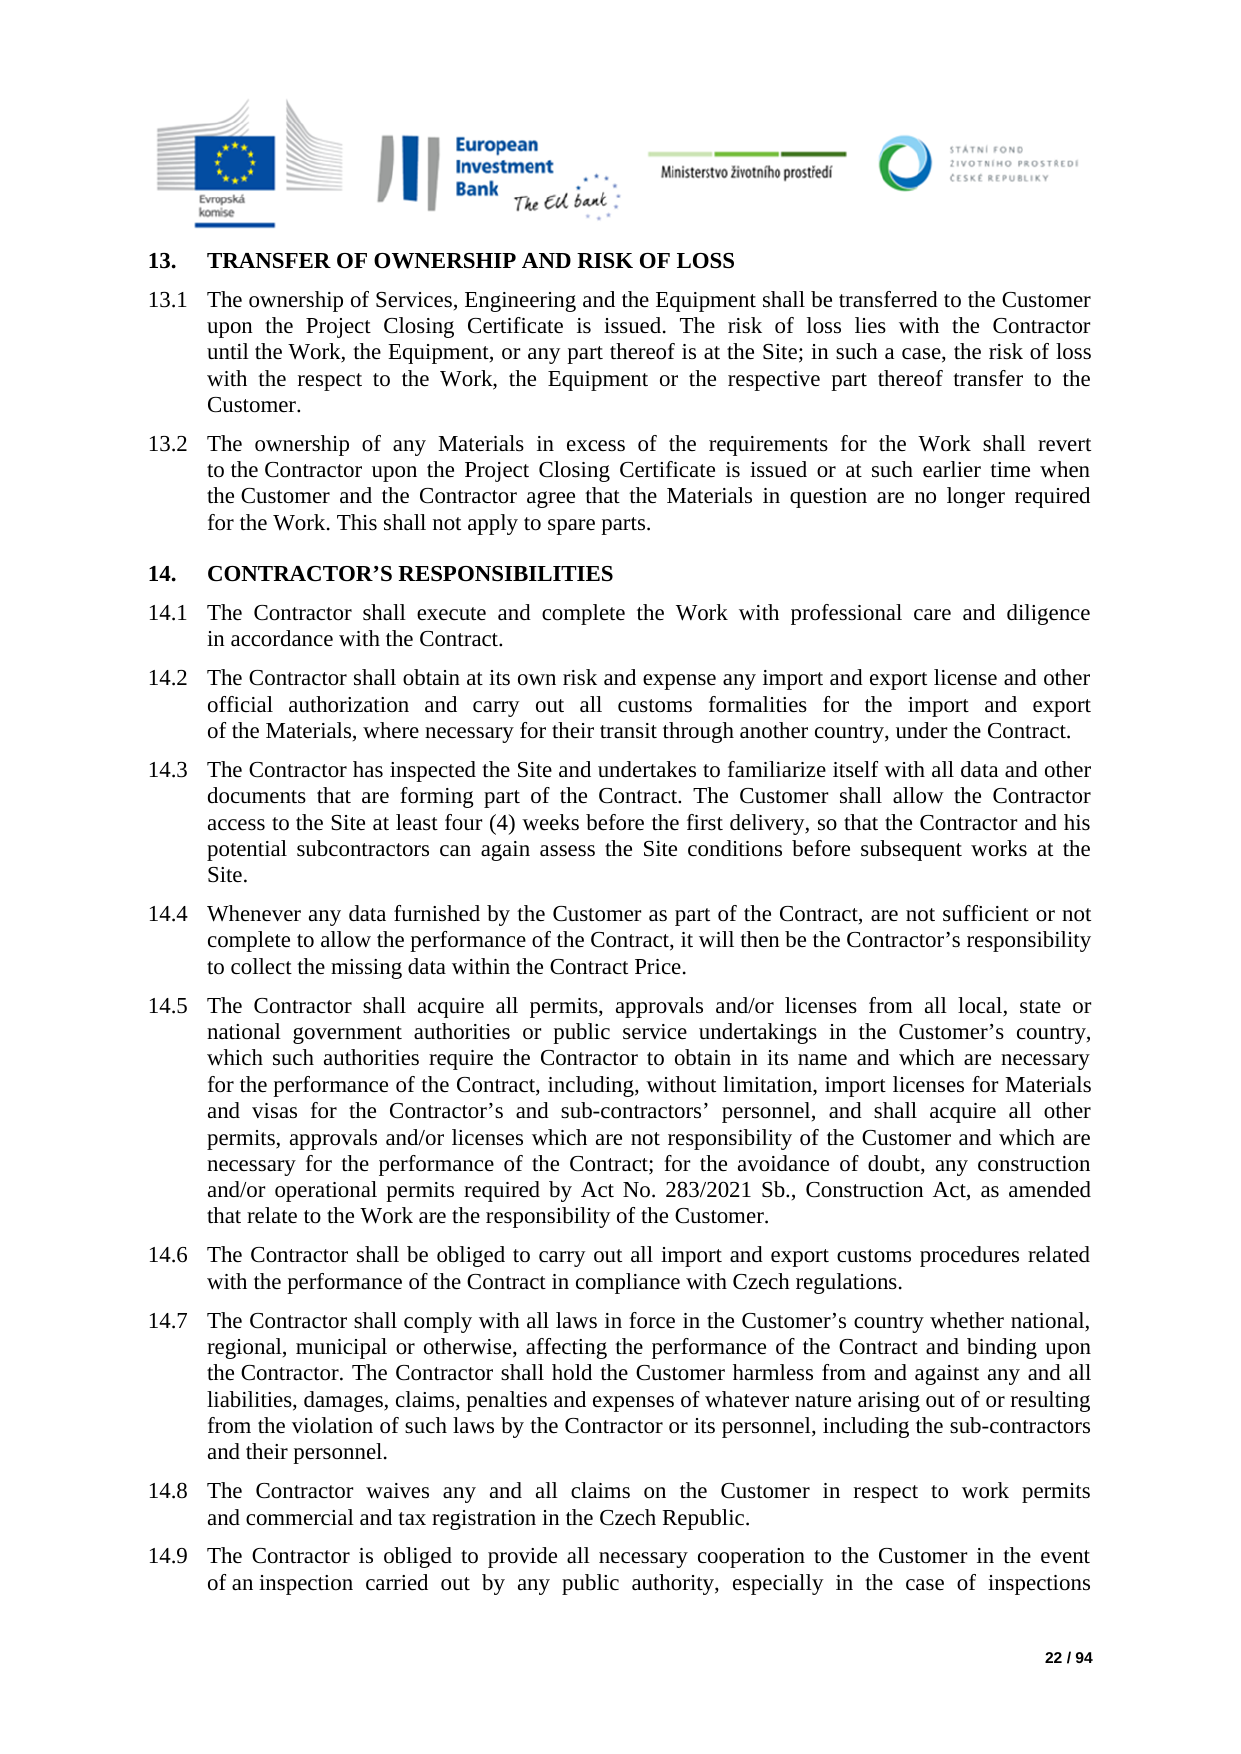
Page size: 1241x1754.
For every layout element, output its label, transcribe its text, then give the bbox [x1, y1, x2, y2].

text The Contractor shall acquire all permits, approvals and/or licenses from all local, state or national government authorities or public service undertakings in the Customer’s country, which such authorities require the Contractor to obtain in its name and which are necessary for the performance of the Contract, including, without limitation, import licenses for Materials and visas for the Contractor’s and sub-contractors’ personnel, and shall acquire all other permits, approvals and/or licenses which are not responsibility of the Customer and which are necessary for the performance of the Contract; for the avoidance of doubt, any construction and/or operational permits required by Act No. 283/2021 Sb., Construction Act, as amended that relate to the Work are the responsibility of the Customer. [148, 992, 1092, 1229]
text The Contractor has inspected the Site and undertakes to familiarize itself with all data and other documents that are forming part of the Contract. The Customer shall allow the Contractor access to the Site at least four (4) weeks before the first delivery, so that the Contractor and his potential subcontractors can again assess the Site conditions before subsequent works at the Site. [148, 756, 1092, 888]
text CONTRACTOR’S RESPONSIBILITIES [148, 560, 1092, 587]
picture [147, 87, 1093, 235]
text The Contractor shall obtain at its own risk and expense any import and export license and other official authorization and carry out all customs formalities for the import and export of the Materials, where necessary for their transit through another country, under the Contract. [148, 664, 1092, 743]
text The ownership of any Materials in excess of the requirements for the Work shall revert to the Contractor upon the Project Closing Certificate is issued or at such earlier time when the Customer and the Contractor agree that the Materials in question are no longer required for the Work. This shall not apply to spare parts. [148, 430, 1092, 535]
text The Contractor shall comply with all laws in force in the Customer’s country whether national, regional, municipal or otherwise, affecting the performance of the Contract and binding upon the Contractor. The Contractor shall hold the Customer harmless from and against any and all liabilities, damages, claims, penalties and expenses of whatever nature arising out of or resulting from the violation of such laws by the Contractor or its personnel, including the sub-contractors and their personnel. [148, 1307, 1092, 1465]
text The ownership of Services, Engineering and the Equipment shall be transferred to the Customer upon the Project Closing Certificate is issued. The risk of loss lies with the Contractor until the Work, the Equipment, or any part thereof is at the Site; in such a case, the risk of loss with the respect to the Work, the Equipment or the respective part thereof transfer to the Customer. [148, 286, 1092, 417]
text The Contractor waives any and all claims on the Customer in respect to work permits and commercial and tax registration in the Czech Republic. [148, 1477, 1092, 1530]
text The Contractor shall be obliged to carry out all import and export customs procedures related with the performance of the Contract in compliance with Czech regulations. [148, 1241, 1092, 1294]
text Whenever any data furnished by the Customer as part of the Contract, are not sufficient or not complete to allow the performance of the Contract, it will then be the Contractor’s responsibility to collect the missing data within the Contract Price. [148, 900, 1092, 979]
text TRANSFER OF OWNERSHIP AND RISK OF LOSS [148, 247, 1092, 273]
text The Contractor shall execute and complete the Work with professional care and diligence in accordance with the Contract. [148, 599, 1092, 652]
